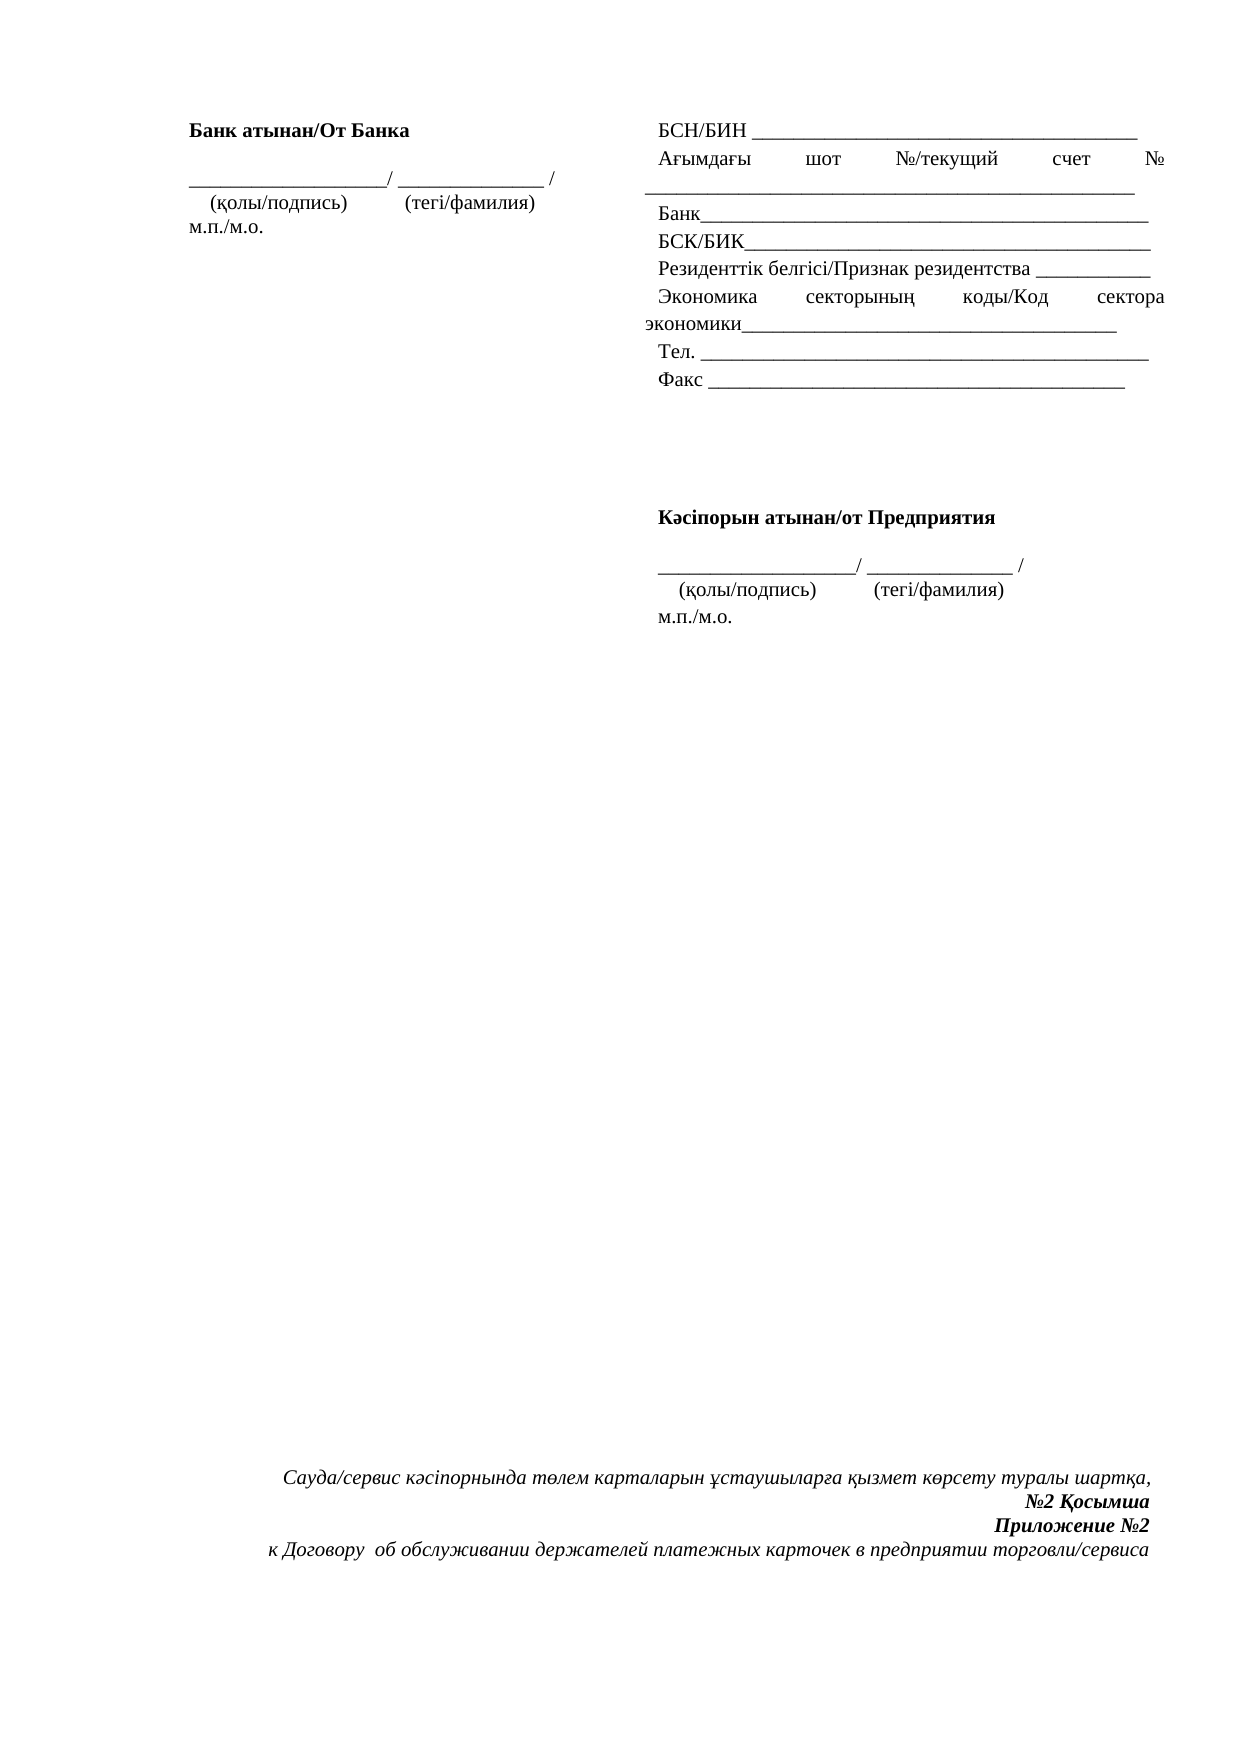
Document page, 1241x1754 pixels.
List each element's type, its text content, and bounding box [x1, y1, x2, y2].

text Сауда/сервис кәсіпорнында төлем карталарын ұстаушыларға қызмет көрсету туралы шартқа, [177, 1465, 1152, 1489]
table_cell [647, 118, 1176, 631]
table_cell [178, 118, 647, 631]
text №2 Қосымша [177, 1489, 1152, 1513]
text к Договору об обслуживании держателей платежных карточек в предприятии торговли/сервиса [177, 1537, 1152, 1561]
text Приложение №2 [177, 1513, 1152, 1537]
